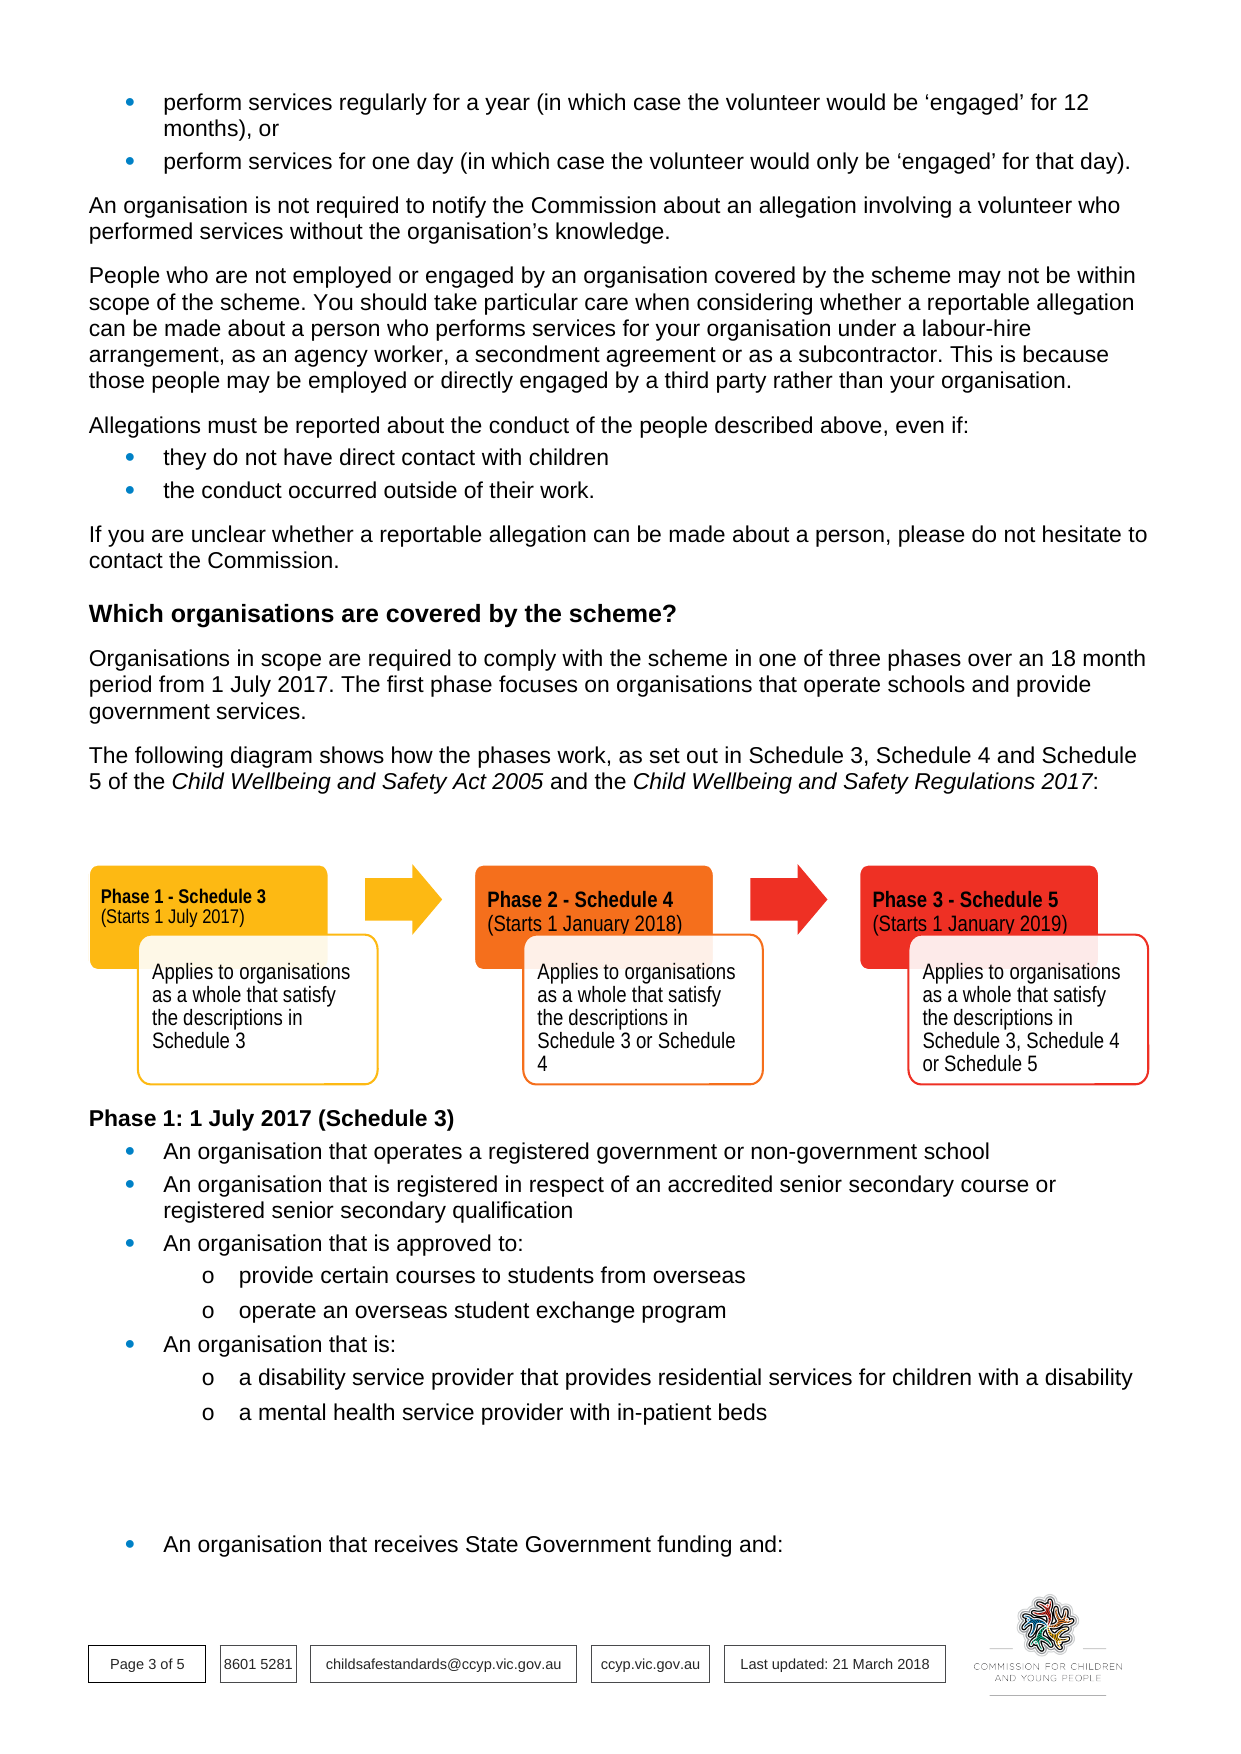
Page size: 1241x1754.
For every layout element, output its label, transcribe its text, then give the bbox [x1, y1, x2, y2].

list Phase 1: 1 July 2017 (Schedule 3) [89, 1105, 1152, 1132]
text If you are unclear whether a reportable allegation can be made about a person, please do not hesitate to contact the Commission. [89, 521, 1152, 573]
list provide certain courses to students from overseas [201, 1262, 1152, 1290]
text An organisation is not required to notify the Commission about an allegation involving a volunteer who performed services without the organisation’s knowledge. [89, 192, 1152, 244]
text they do not have direct contact with children [126, 444, 1152, 471]
text People who are not employed or engaged by an organisation covered by the scheme may not be within scope of the scheme. You should take particular care when considering whether a reportable allegation can be made about a person who performs services for your organisation under a labour-hire arrangement, as an agency worker, a secondment agreement or as a subcontractor. This is because those people may be employed or directly engaged by a third party rather than your organisation. [89, 262, 1152, 394]
picture [908, 1573, 1186, 1720]
list Organisations in scope are required to comply with the scheme in one of three phases over an 18 month period from 1 July 2017. The first phase focuses on organisations that operate schools and provide government services. [89, 645, 1152, 724]
subtitle Which organisations are covered by the scheme? [89, 598, 1152, 627]
picture [908, 1646, 945, 1682]
text perform services regularly for a year (in which case the volunteer would be ‘engaged’ for 12 months), or [126, 89, 1152, 141]
text An organisation that is registered in respect of an accredited senior secondary course or registered senior secondary qualification [126, 1171, 1152, 1223]
text An organisation that receives State Government funding and: [126, 1531, 1152, 1557]
text perform services for one day (in which case the volunteer would only be ‘engaged’ for that day). [126, 148, 1152, 174]
text Allegations must be reported about the conduct of the people described above, even if: [89, 412, 1152, 438]
text the conduct occurred outside of their work. [126, 477, 1152, 503]
text An organisation that is: [126, 1331, 1152, 1358]
list a disability service provider that provides residential services for children with a disability [201, 1364, 1152, 1392]
list a mental health service provider with in-patient beds [201, 1398, 1152, 1427]
text An organisation that operates a registered government or non-government school [126, 1138, 1152, 1164]
list operate an overseas student exchange program [201, 1297, 1152, 1325]
text An organisation that is approved to: [126, 1229, 1152, 1256]
list The following diagram shows how the phases work, as set out in Schedule 3, Schedule 4 and Schedule 5 of the Child Wellbeing and Safety Act 2005 and the Child Wellbeing and Safety Regulations 2017: [89, 742, 1152, 794]
